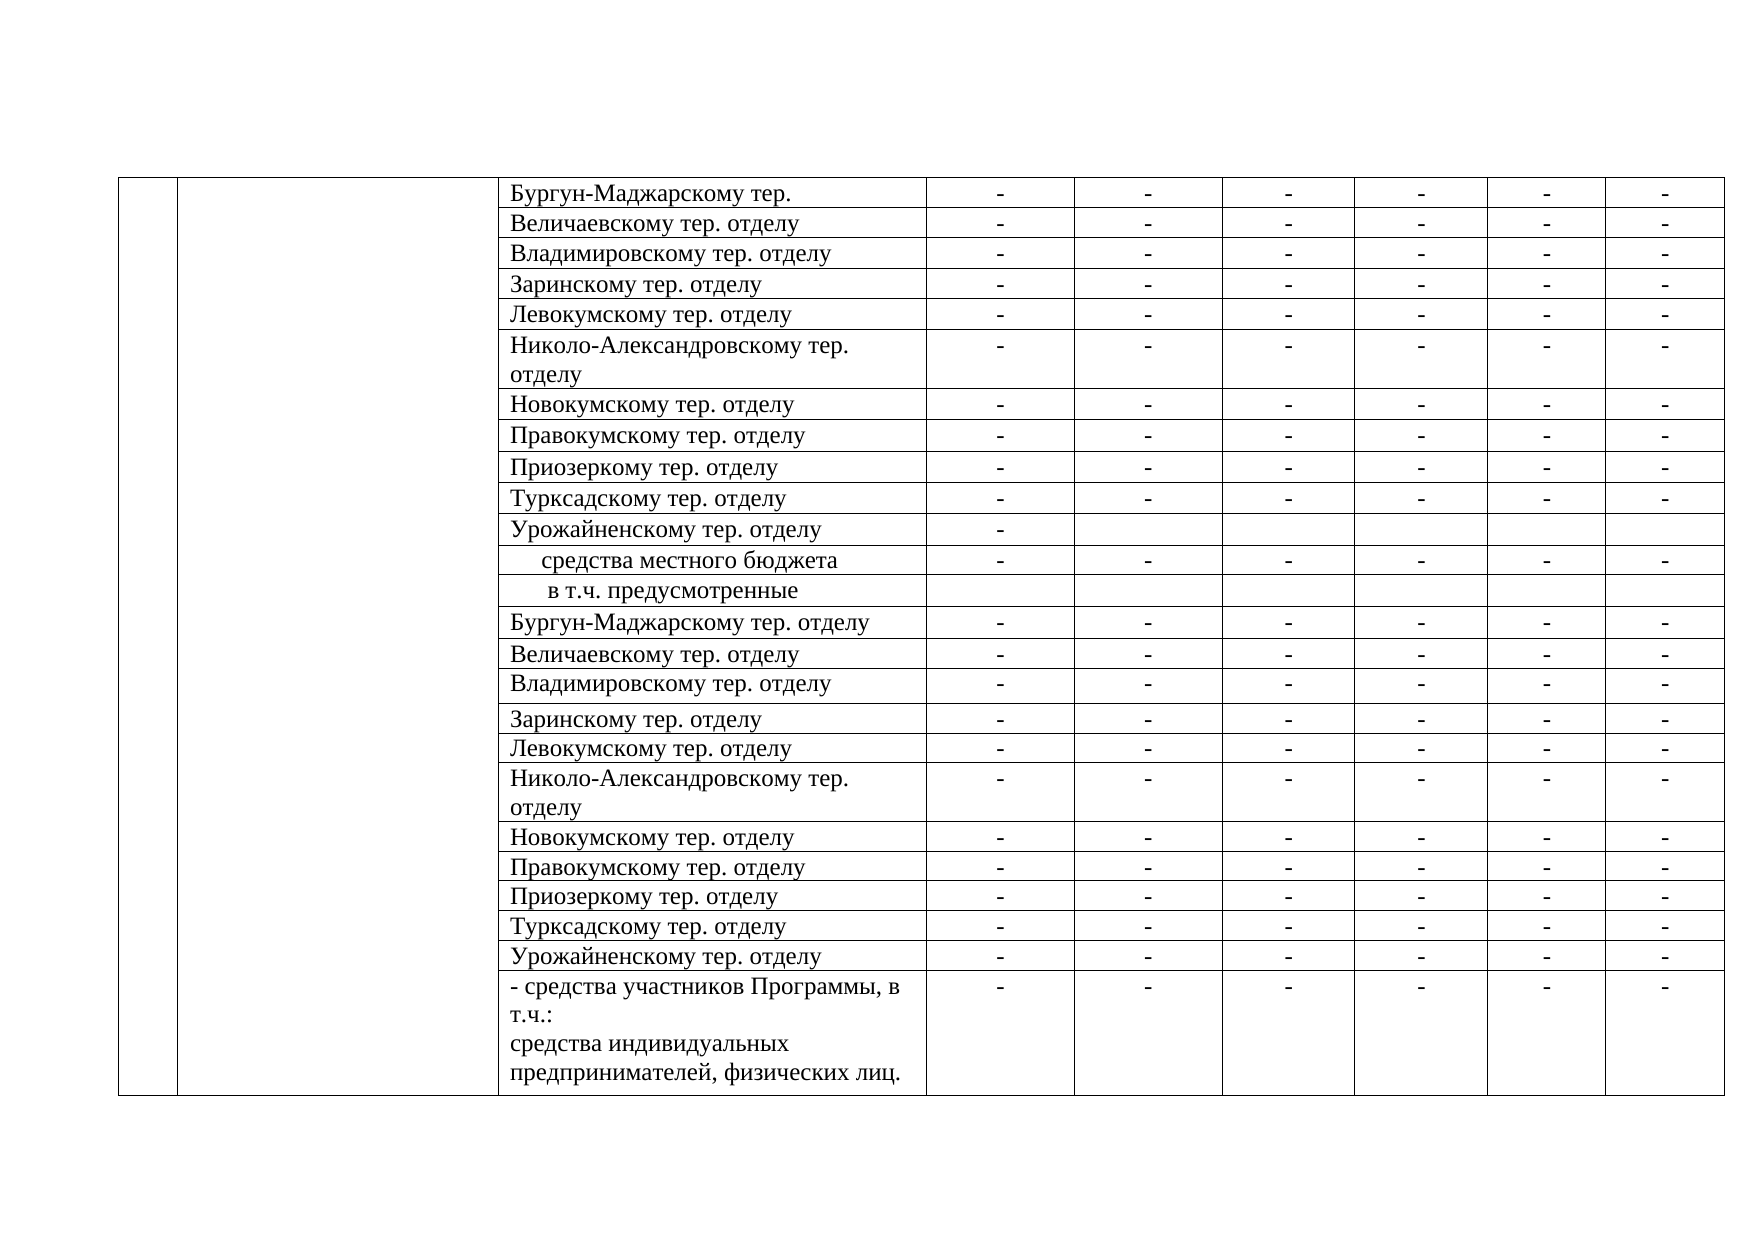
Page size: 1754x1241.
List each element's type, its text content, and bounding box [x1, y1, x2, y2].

table_cell - [1223, 299, 1354, 329]
table_cell - [1075, 389, 1222, 419]
table_cell - [1488, 389, 1605, 419]
table_cell Правокумскому тер. отделу [499, 852, 926, 880]
table_cell - [1488, 971, 1605, 1095]
table_cell [1223, 514, 1354, 544]
table_cell [1075, 575, 1222, 606]
table_cell Урожайненскому тер. отделу [499, 514, 926, 544]
table_cell - [1488, 734, 1605, 762]
table_cell [1606, 514, 1724, 544]
table_cell - [927, 420, 1074, 451]
table_cell - [1606, 546, 1724, 574]
table_cell Заринскому тер. отделу [499, 704, 926, 732]
table_cell [1488, 575, 1605, 606]
table_cell - [1606, 639, 1724, 667]
table_cell - [1488, 607, 1605, 638]
table_cell - [1606, 669, 1724, 703]
table_cell - [1606, 483, 1724, 513]
table_cell [1355, 514, 1487, 544]
table_cell - [1606, 330, 1724, 388]
table_cell - [1223, 330, 1354, 388]
table_cell - [1075, 178, 1222, 207]
table_cell - [1606, 704, 1724, 732]
table_cell - [1075, 669, 1222, 703]
table_cell Турксадскому тер. отделу [499, 483, 926, 513]
table_cell [1223, 575, 1354, 606]
table_cell - [927, 208, 1074, 237]
table_cell - [1223, 639, 1354, 667]
table_cell - [927, 607, 1074, 638]
table_cell - [1355, 822, 1487, 851]
table_cell - [1075, 639, 1222, 667]
table_cell - [927, 546, 1074, 574]
table_cell Новокумскому тер. отделу [499, 822, 926, 851]
table_cell - [1488, 911, 1605, 940]
table_cell - [1223, 881, 1354, 910]
table_cell - [1223, 971, 1354, 1095]
table_cell - [1355, 639, 1487, 667]
table_cell - [1355, 299, 1487, 329]
table_cell - [927, 238, 1074, 268]
table_cell - [927, 941, 1074, 970]
table_cell - [1075, 208, 1222, 237]
table_cell - [1075, 330, 1222, 388]
table_cell - [1355, 420, 1487, 451]
table_cell Приозеркому тер. отделу [499, 452, 926, 482]
table_cell - [1355, 941, 1487, 970]
table_cell - [1223, 420, 1354, 451]
table_cell [1075, 514, 1222, 544]
table_cell - [1075, 238, 1222, 268]
table_cell - [927, 734, 1074, 762]
table_cell - [927, 269, 1074, 298]
table_cell - [1075, 941, 1222, 970]
table_cell - [1355, 734, 1487, 762]
table_cell - [1488, 639, 1605, 667]
table_cell - [1075, 822, 1222, 851]
table_cell Николо-Александровскому тер. отделу [499, 763, 926, 821]
table_cell - [1355, 178, 1487, 207]
table_cell Правокумскому тер. отделу [499, 420, 926, 451]
table_cell - [1606, 607, 1724, 638]
table_cell - [927, 822, 1074, 851]
table_cell - [1223, 269, 1354, 298]
table_cell - [1488, 881, 1605, 910]
table_cell - [1075, 269, 1222, 298]
table_cell - [1355, 208, 1487, 237]
table_cell - [1223, 822, 1354, 851]
table_cell - [1223, 483, 1354, 513]
table_cell Турксадскому тер. отделу [499, 911, 926, 940]
table_cell - [1488, 208, 1605, 237]
table_cell - [1075, 881, 1222, 910]
table_cell - [1488, 483, 1605, 513]
table_cell - [1606, 911, 1724, 940]
table_cell - [1488, 852, 1605, 880]
table_cell - [1488, 452, 1605, 482]
table_cell Новокумскому тер. отделу [499, 389, 926, 419]
table_cell - [1355, 546, 1487, 574]
table_cell [1606, 575, 1724, 606]
table_cell Бургун-Маджарскому тер. [499, 178, 926, 207]
table_cell - [1075, 607, 1222, 638]
table_cell - [927, 669, 1074, 703]
table_cell - [1075, 546, 1222, 574]
table_cell - [1223, 911, 1354, 940]
table_cell Величаевскому тер. отделу [499, 208, 926, 237]
table_cell - [927, 704, 1074, 732]
table_cell [1488, 514, 1605, 544]
table_cell - [1606, 763, 1724, 821]
table_cell - [1606, 389, 1724, 419]
table_cell - [1223, 734, 1354, 762]
table_cell - [1488, 822, 1605, 851]
table_cell - [1606, 420, 1724, 451]
table_cell - [927, 330, 1074, 388]
table_cell - [1223, 546, 1354, 574]
table_cell - [927, 514, 1074, 544]
table_cell в т.ч. предусмотренные [499, 575, 926, 606]
table_cell - [1606, 822, 1724, 851]
table_cell - [927, 299, 1074, 329]
table_cell - [1488, 238, 1605, 268]
table_cell - [1488, 330, 1605, 388]
table_cell - средства участников Программы, в т.ч.: средства индивидуальных предпринимателей, физических лиц. [499, 971, 926, 1095]
table_cell - [1488, 941, 1605, 970]
table_cell - [1355, 763, 1487, 821]
table_cell Николо-Александровскому тер. отделу [499, 330, 926, 388]
table_cell - [1606, 178, 1724, 207]
table_cell - [1075, 911, 1222, 940]
table_cell - [1075, 420, 1222, 451]
table_cell Величаевскому тер. отделу [499, 639, 926, 667]
table_cell - [1075, 483, 1222, 513]
table_cell - [927, 389, 1074, 419]
table_cell - [1488, 669, 1605, 703]
table_cell - [1606, 852, 1724, 880]
table_cell - [927, 881, 1074, 910]
table_cell - [1355, 971, 1487, 1095]
table_cell - [1223, 607, 1354, 638]
table_cell - [1488, 704, 1605, 732]
table_cell - [1606, 299, 1724, 329]
table_cell - [1355, 911, 1487, 940]
table_cell - [927, 452, 1074, 482]
table_cell Приозеркому тер. отделу [499, 881, 926, 910]
table_cell Владимировскому тер. отделу [499, 669, 926, 703]
table_cell - [927, 483, 1074, 513]
table_cell - [1223, 669, 1354, 703]
table_cell - [1355, 238, 1487, 268]
table_cell - [1355, 852, 1487, 880]
table_cell Урожайненскому тер. отделу [499, 941, 926, 970]
table_cell - [1223, 763, 1354, 821]
table_cell - [1355, 669, 1487, 703]
table_cell - [927, 178, 1074, 207]
table_cell - [1075, 452, 1222, 482]
table_cell - [1223, 941, 1354, 970]
table_cell - [927, 911, 1074, 940]
table_cell - [1355, 607, 1487, 638]
table_cell - [1075, 763, 1222, 821]
table_cell - [927, 639, 1074, 667]
table_cell - [927, 971, 1074, 1095]
table_cell - [1488, 299, 1605, 329]
table_cell - [1355, 330, 1487, 388]
table_cell - [1606, 238, 1724, 268]
table_cell - [1606, 971, 1724, 1095]
table_cell - [1223, 238, 1354, 268]
table_cell - [927, 763, 1074, 821]
table_cell Владимировскому тер. отделу [499, 238, 926, 268]
table_cell средства местного бюджета [499, 546, 926, 574]
table_cell - [1606, 452, 1724, 482]
table_cell - [1223, 208, 1354, 237]
table_cell - [1355, 452, 1487, 482]
table_cell - [1355, 389, 1487, 419]
table_cell - [1606, 941, 1724, 970]
table_cell - [1606, 881, 1724, 910]
table_cell - [1488, 269, 1605, 298]
table_cell - [1606, 269, 1724, 298]
table_cell [927, 575, 1074, 606]
table_cell - [1075, 734, 1222, 762]
table_cell - [1488, 178, 1605, 207]
table_cell - [1223, 178, 1354, 207]
table_cell - [1075, 971, 1222, 1095]
table_cell Бургун-Маджарскому тер. отделу [499, 607, 926, 638]
table_cell - [1355, 704, 1487, 732]
table_cell - [1223, 852, 1354, 880]
table_cell Левокумскому тер. отделу [499, 299, 926, 329]
table_cell - [1075, 852, 1222, 880]
table_cell - [1223, 452, 1354, 482]
table_cell - [1355, 269, 1487, 298]
table_cell Левокумскому тер. отделу [499, 734, 926, 762]
table_cell - [1223, 704, 1354, 732]
table_cell - [1488, 546, 1605, 574]
table_cell - [927, 852, 1074, 880]
table_cell - [1355, 483, 1487, 513]
table_cell - [1488, 420, 1605, 451]
table_cell - [1606, 208, 1724, 237]
table_cell - [1355, 881, 1487, 910]
table_cell - [1488, 763, 1605, 821]
table_cell - [1606, 734, 1724, 762]
table_cell - [1223, 389, 1354, 419]
table_cell Заринскому тер. отделу [499, 269, 926, 298]
table_cell - [1075, 299, 1222, 329]
table_cell - [1075, 704, 1222, 732]
table_cell [1355, 575, 1487, 606]
